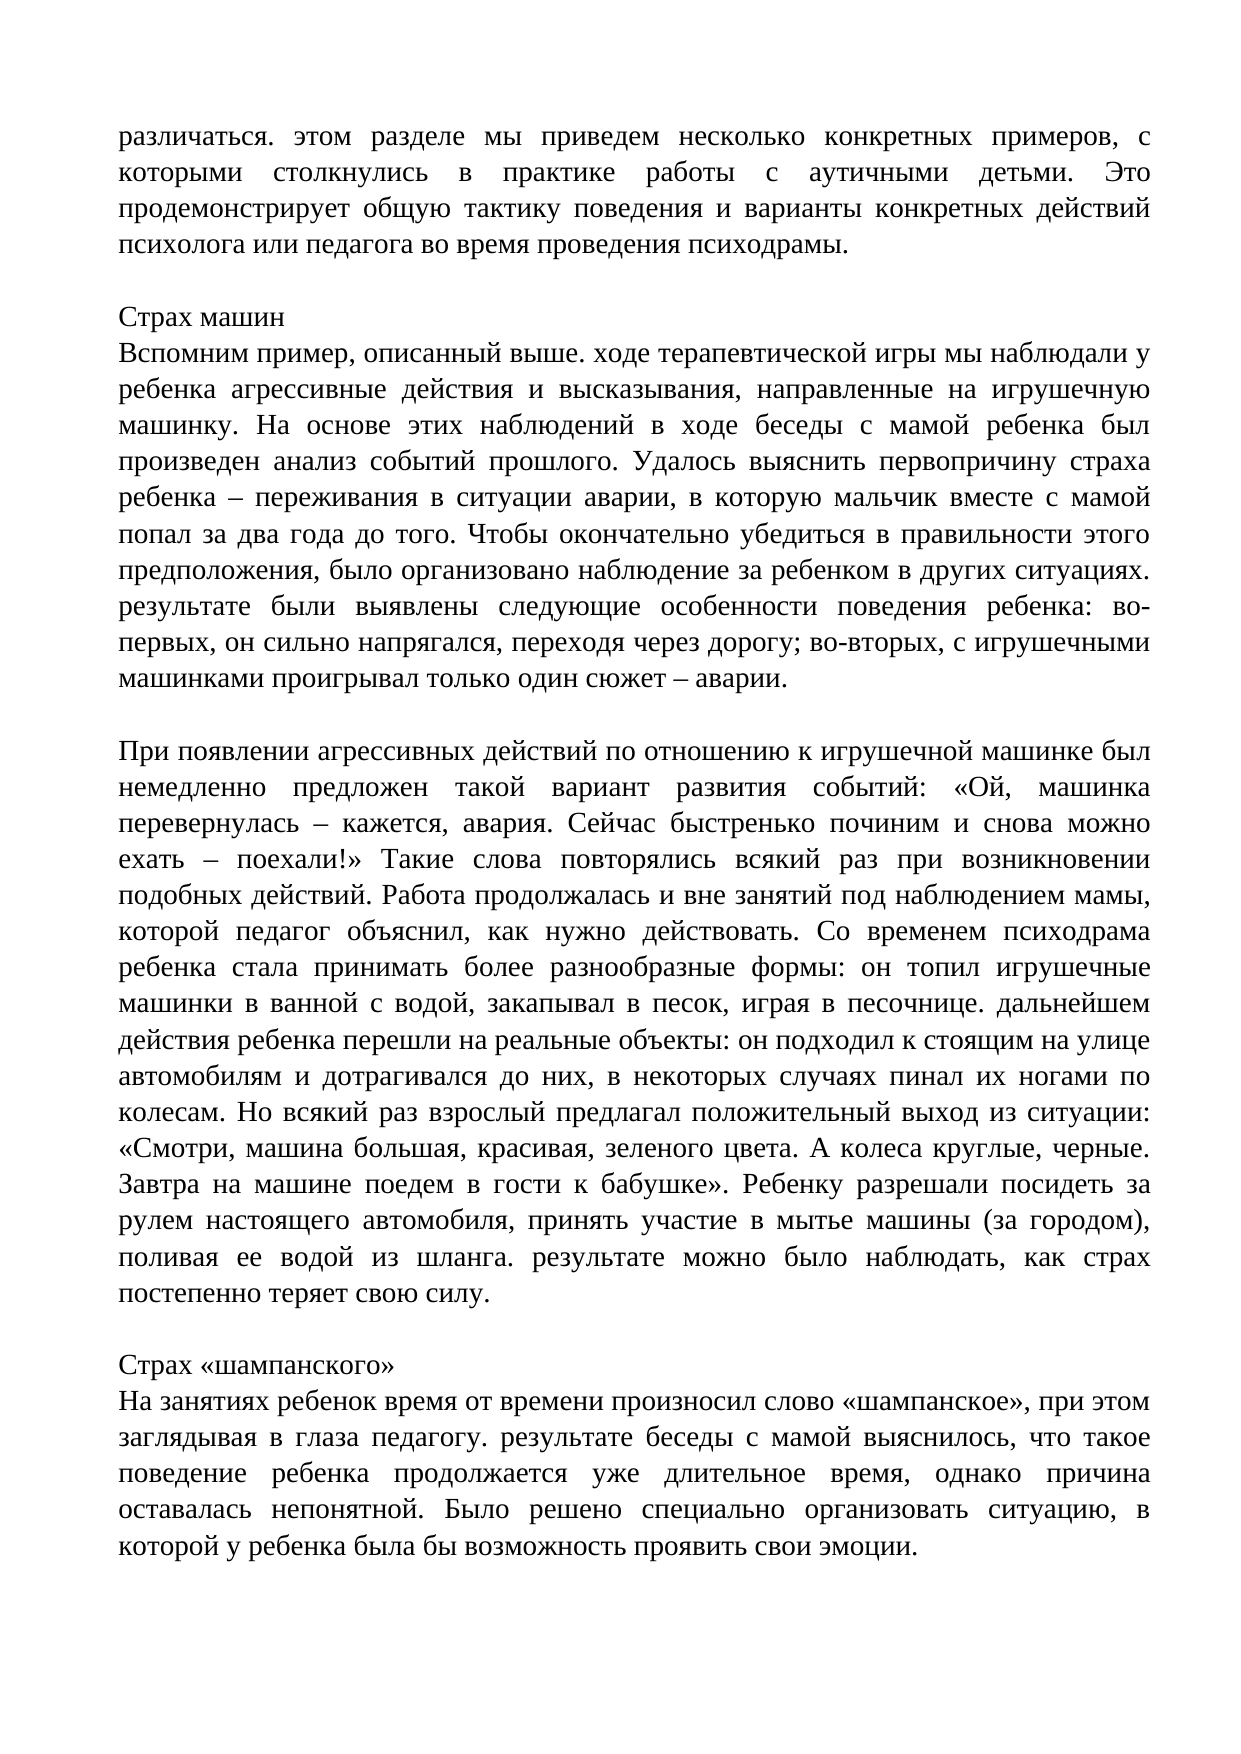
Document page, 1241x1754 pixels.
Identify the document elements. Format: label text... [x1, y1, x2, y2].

list На занятиях ребенок время от времени произносил слово «шампанское», при этом заглядывая в глаза педагогу. результате беседы с мамой выяснилось, что такое поведение ребенка продолжается уже длительное время, однако причина оставалась непонятной. Было решено специально организовать ситуацию, в которой у ребенка была бы возможность проявить свои эмоции. [118, 1383, 1152, 1561]
list Страх «шампанского» [118, 1347, 1152, 1381]
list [118, 118, 1152, 260]
list При появлении агрессивных действий по отношению к игрушечной машинке был немедленно предложен такой вариант развития событий: «Ой, машинка перевернулась – кажется, авария. Сейчас быстренько починим и снова можно ехать – поехали!» Такие слова повторялись всякий раз при возникновении подобных действий. Работа продолжалась и вне занятий под наблюдением мамы, которой педагог объяснил, как нужно действовать. Со временем психодрама ребенка стала принимать более разнообразные формы: он топил игрушечные машинки в ванной с водой, закапывал в песок, играя в песочнице. дальнейшем действия ребенка перешли на реальные объекты: он подходил к стоящим на улице автомобилям и дотрагивался до них, в некоторых случаях пинал их ногами по колесам. Но всякий раз взрослый предлагал положительный выход из ситуации: «Смотри, машина большая, красивая, зеленого цвета. А колеса круглые, черные. Завтра на машине поедем в гости к бабушке». Ребенку разрешали посидеть за рулем настоящего автомобиля, принять участие в мытье машины (за городом), поливая ее водой из шланга. результате можно было наблюдать, как страх постепенно теряет свою силу. [118, 733, 1152, 1308]
list Страх машин [118, 299, 1152, 332]
list Вспомним пример, описанный выше. ходе терапевтической игры мы наблюдали у ребенка агрессивные действия и высказывания, направленные на игрушечную машинку. На основе этих наблюдений в ходе беседы с мамой ребенка был произведен анализ событий прошлого. Удалось выяснить первопричину страха ребенка – переживания в ситуации аварии, в которую мальчик вместе с мамой попал за два года до того. Чтобы окончательно убедиться в правильности этого предположения, было организовано наблюдение за ребенком в других ситуациях. результате были выявлены следующие особенности поведения ребенка: во-первых, он сильно напрягался, переходя через дорогу; во-вторых, с игрушечными машинками проигрывал только один сюжет – аварии. [118, 335, 1152, 694]
